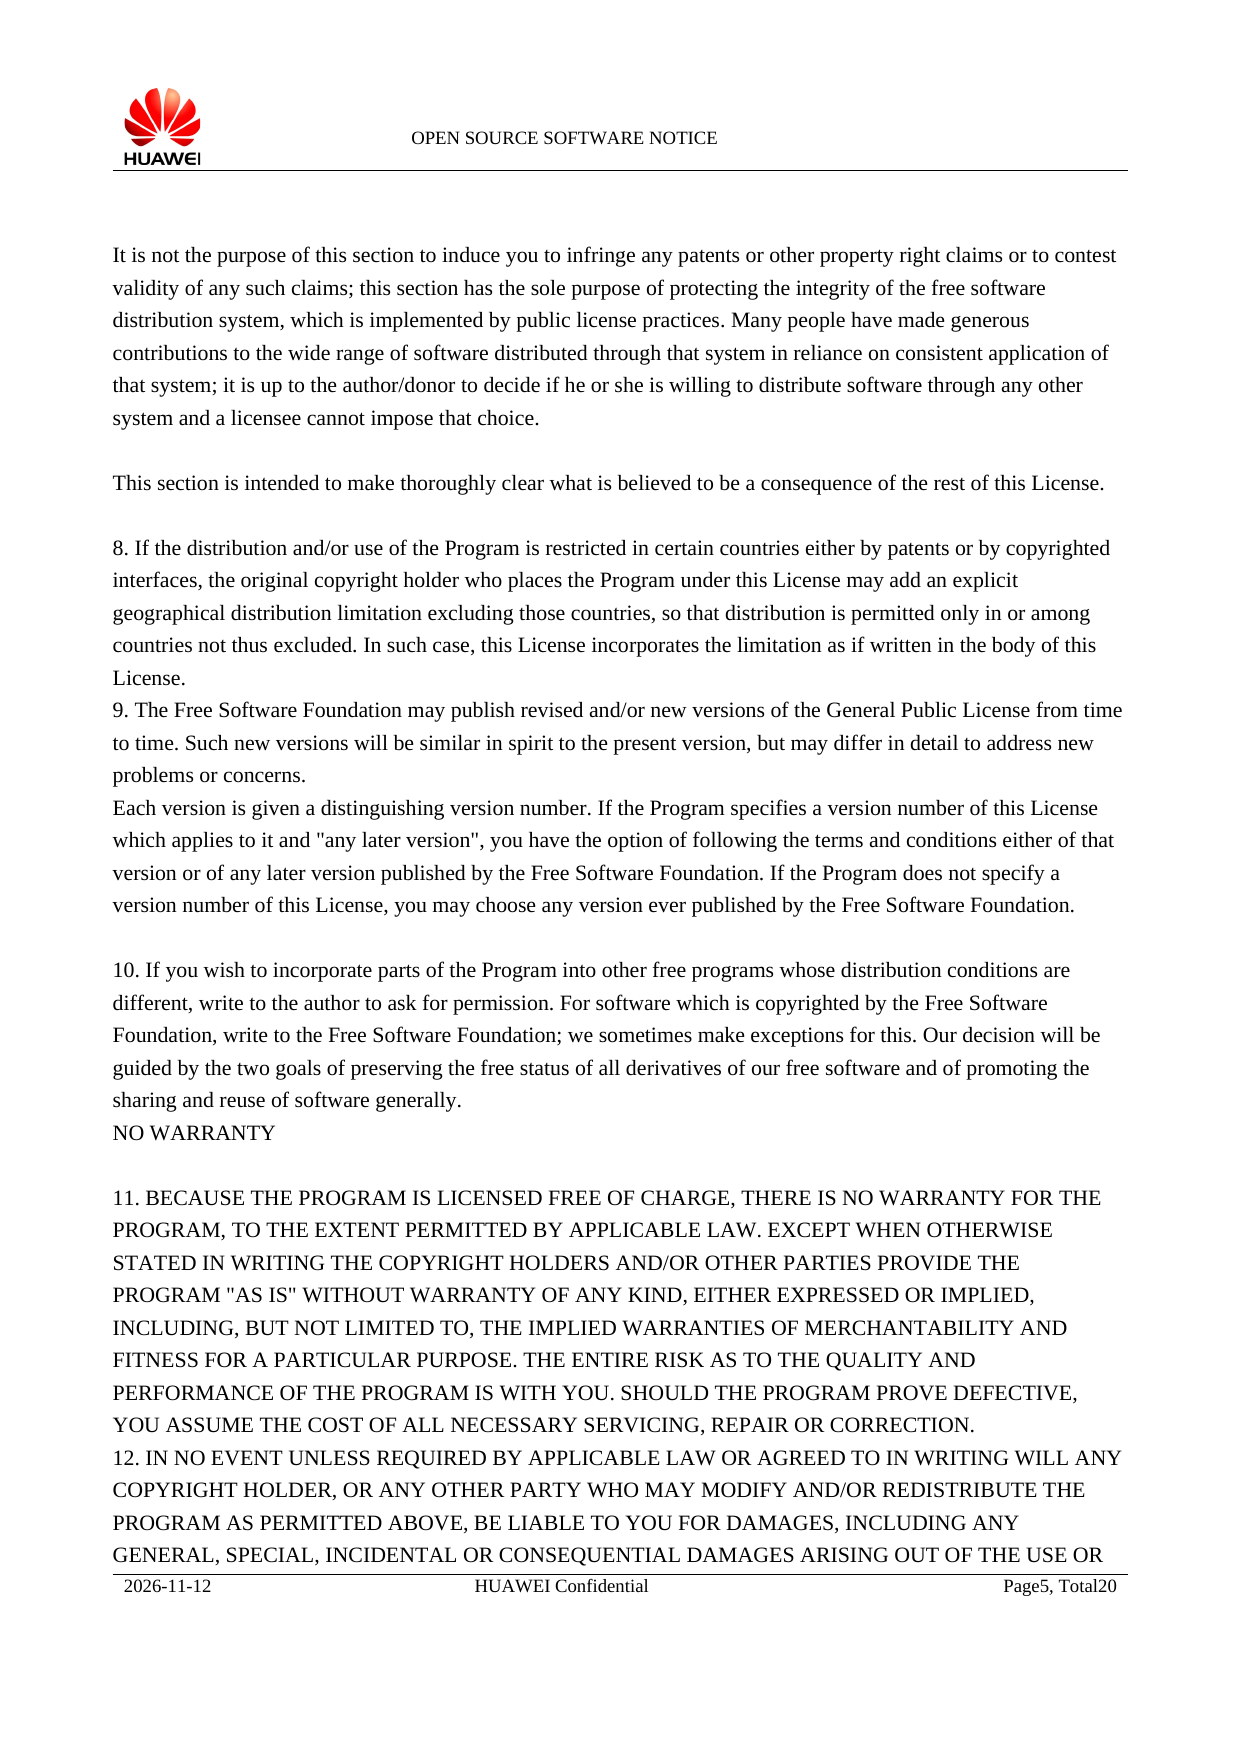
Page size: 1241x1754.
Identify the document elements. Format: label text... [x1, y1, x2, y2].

picture [124, 88, 201, 165]
